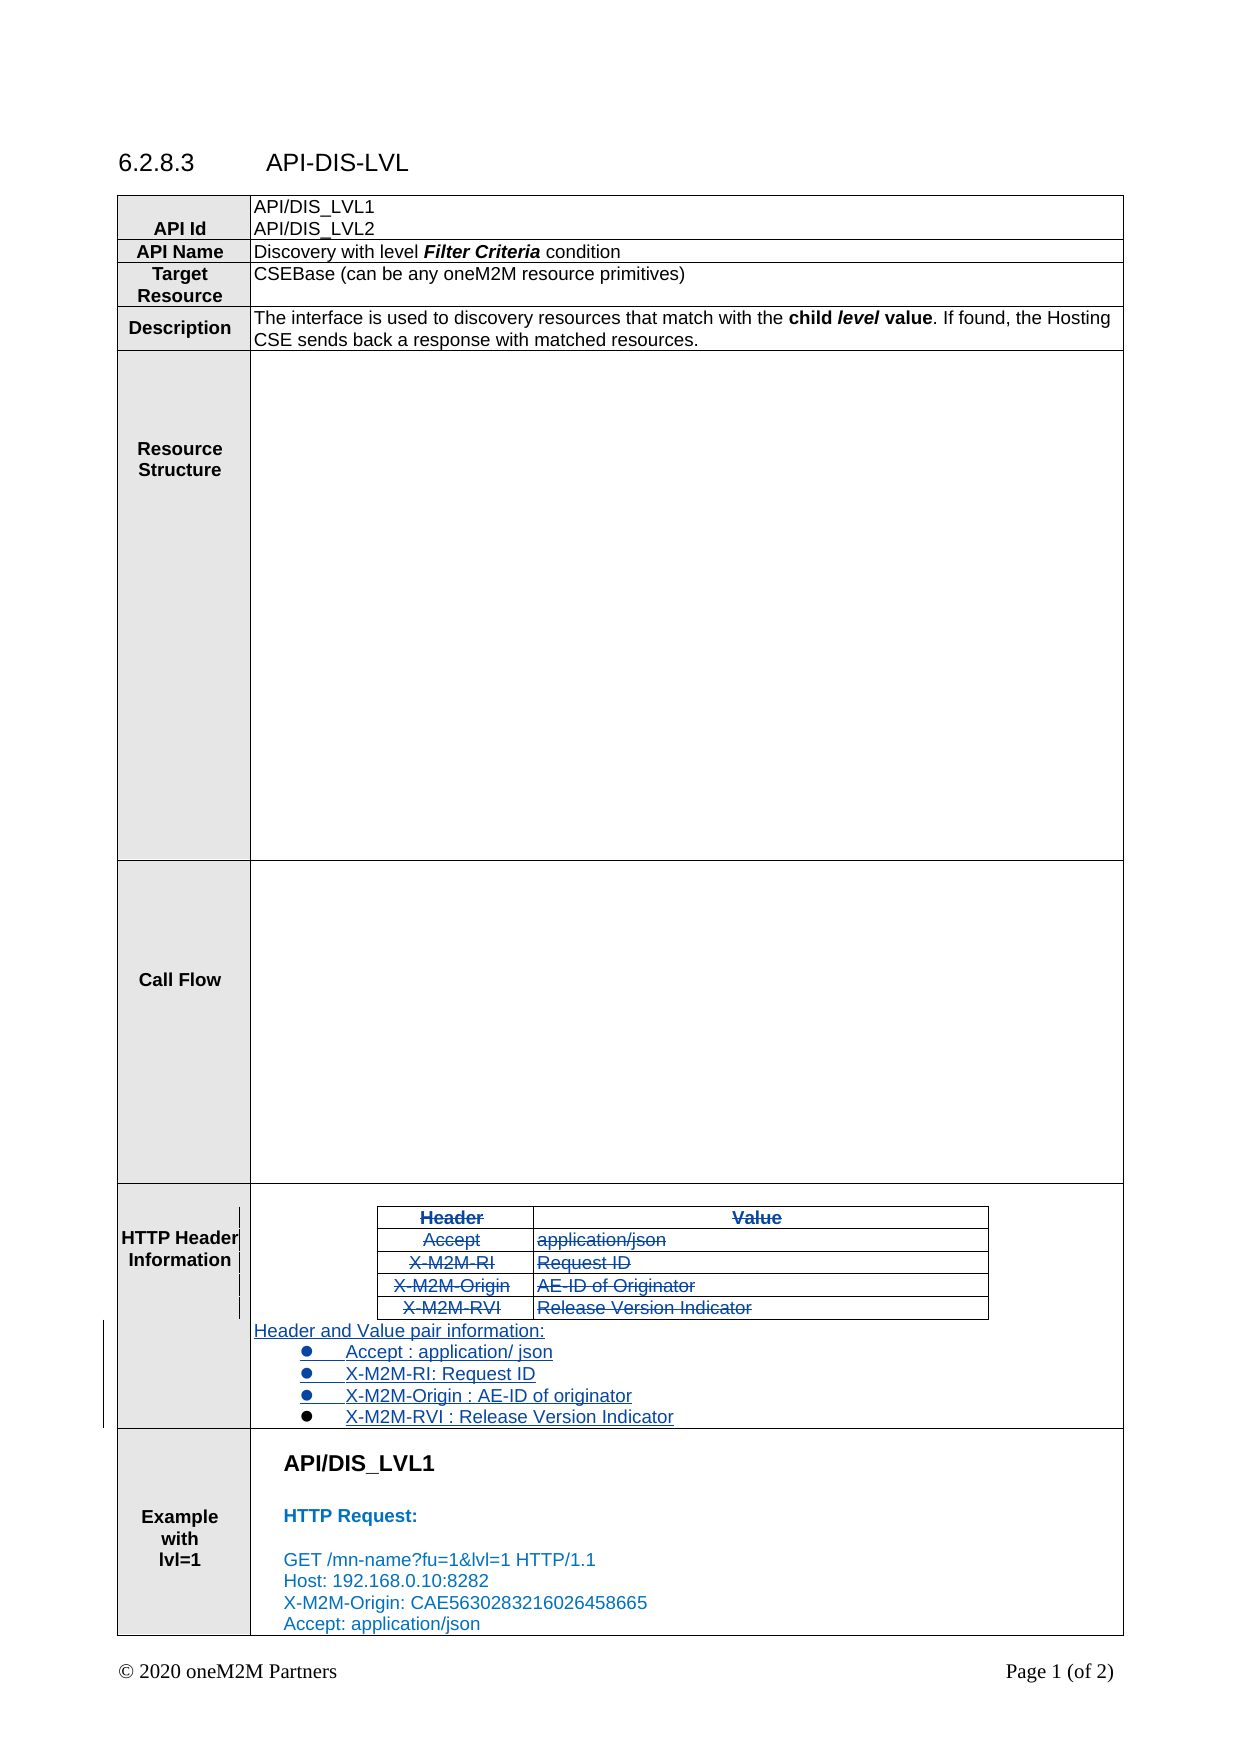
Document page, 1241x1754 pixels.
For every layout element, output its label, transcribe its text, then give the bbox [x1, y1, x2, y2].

table_cell API Name [118, 240, 250, 262]
table_cell Target Resource [118, 263, 250, 306]
table_cell Example with lvl=1 [118, 1429, 250, 1634]
table_cell [251, 1184, 1123, 1428]
table_cell Resource Structure [118, 351, 250, 859]
table_cell HTTP Header Information [118, 1184, 250, 1428]
table_cell CSEBase (can be any oneM2M resource primitives) [251, 263, 1123, 306]
table_cell Description [118, 307, 250, 350]
table_cell The interface is used to discovery resources that match with the child level value. If found, the Hosting CSE sends back a response with matched resources. [251, 307, 1123, 350]
table_cell Call Flow [118, 861, 250, 1183]
table_header API Id [118, 196, 250, 239]
table_header API/DIS_LVL1 API/DIS_LVL2 [251, 196, 1123, 239]
table_cell [251, 861, 1123, 1183]
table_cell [251, 1429, 1123, 1634]
table_cell Discovery with level Filter Criteria condition [251, 240, 1123, 262]
subtitle 6.2.8.3 API-DIS-LVL [118, 148, 1122, 176]
table_cell [251, 351, 1123, 859]
